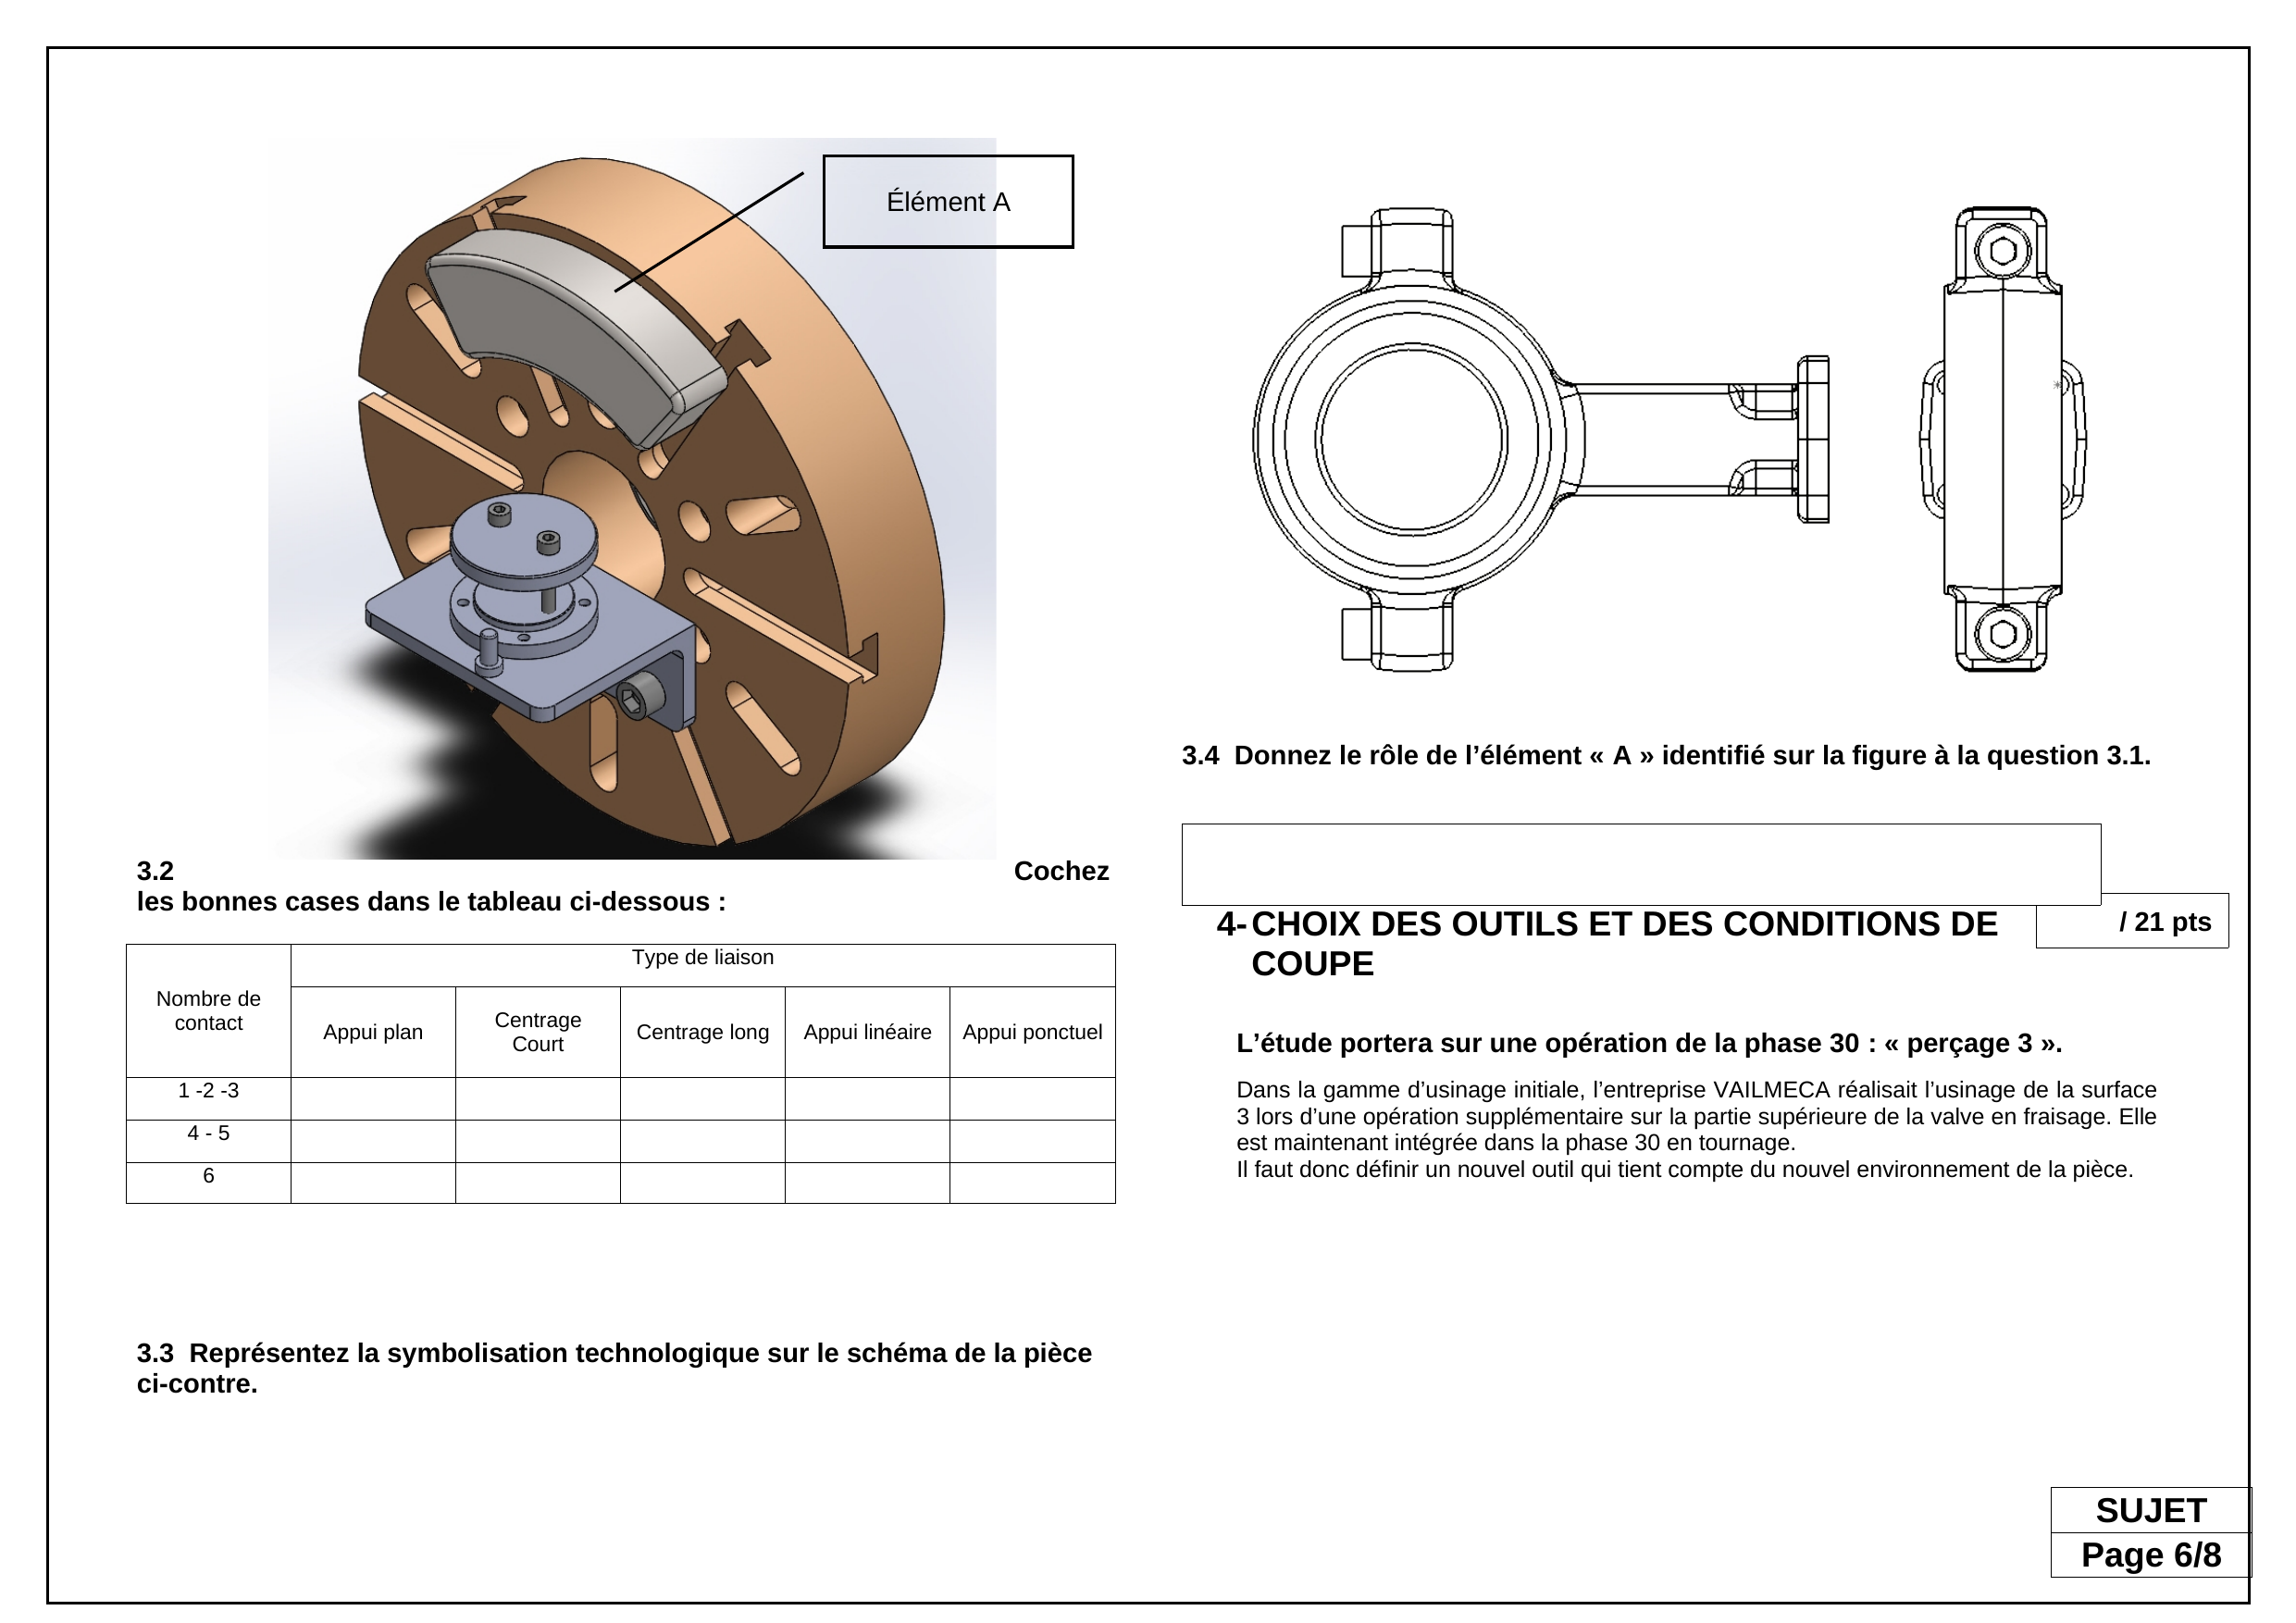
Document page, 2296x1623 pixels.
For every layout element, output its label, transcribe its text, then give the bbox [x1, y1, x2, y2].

table_cell [786, 1121, 949, 1162]
table_cell [786, 1078, 949, 1120]
text Il faut donc définir un nouvel outil qui tient compte du nouvel environnement de la pièce. [1236, 1156, 2159, 1183]
text Dans la gamme d’usinage initiale, l’entreprise VAILMECA réalisait l’usinage de la surface 3 lors d’une opération supplémentaire sur la partie supérieure de la valve en fraisage. Elle est maintenant intégrée dans la phase 30 en tournage. [1236, 1076, 2159, 1156]
picture [267, 138, 996, 858]
table_cell [456, 1163, 620, 1203]
table_cell Centrage long [621, 987, 785, 1077]
picture [825, 157, 996, 245]
text 3.4 Donnez le rôle de l’élément « A » identifié sur la figure à la question 3.1. [1182, 739, 2159, 770]
table_cell Appui linéaire [786, 987, 949, 1077]
table_cell 6 [127, 1163, 291, 1203]
table_cell Centrage Court [456, 987, 620, 1077]
table_cell [621, 1121, 785, 1162]
table_header Type de liaison [292, 945, 1115, 986]
table_cell Appui ponctuel [950, 987, 1115, 1077]
text L’étude portera sur une opération de la phase 30 : « perçage 3 ». [1236, 1027, 2159, 1059]
table_cell [621, 1078, 785, 1120]
table_cell [292, 1078, 455, 1120]
table_cell [292, 1163, 455, 1203]
table_cell [292, 1121, 455, 1162]
table_cell [621, 1163, 785, 1203]
table_header Nombre de contact [127, 945, 291, 1077]
table_cell Appui plan [292, 987, 455, 1077]
table_cell 1 -2 -3 [127, 1078, 291, 1120]
table_cell [950, 1078, 1115, 1120]
table_cell [786, 1163, 949, 1203]
text 3.3 Représentez la symbolisation technologique sur le schéma de la pièce ci-contre. [137, 1336, 1113, 1399]
picture [1182, 136, 2159, 739]
text 3.2 Cochez les bonnes cases dans le tableau ci-dessous : [137, 855, 1113, 917]
table_cell [950, 1163, 1115, 1203]
list CHOIX DES OUTILS ET DES CONDITIONS DE COUPE [1216, 903, 2159, 983]
table_cell 4 - 5 [127, 1121, 291, 1162]
table_cell [950, 1121, 1115, 1162]
table_cell [456, 1078, 620, 1120]
table_cell [456, 1121, 620, 1162]
